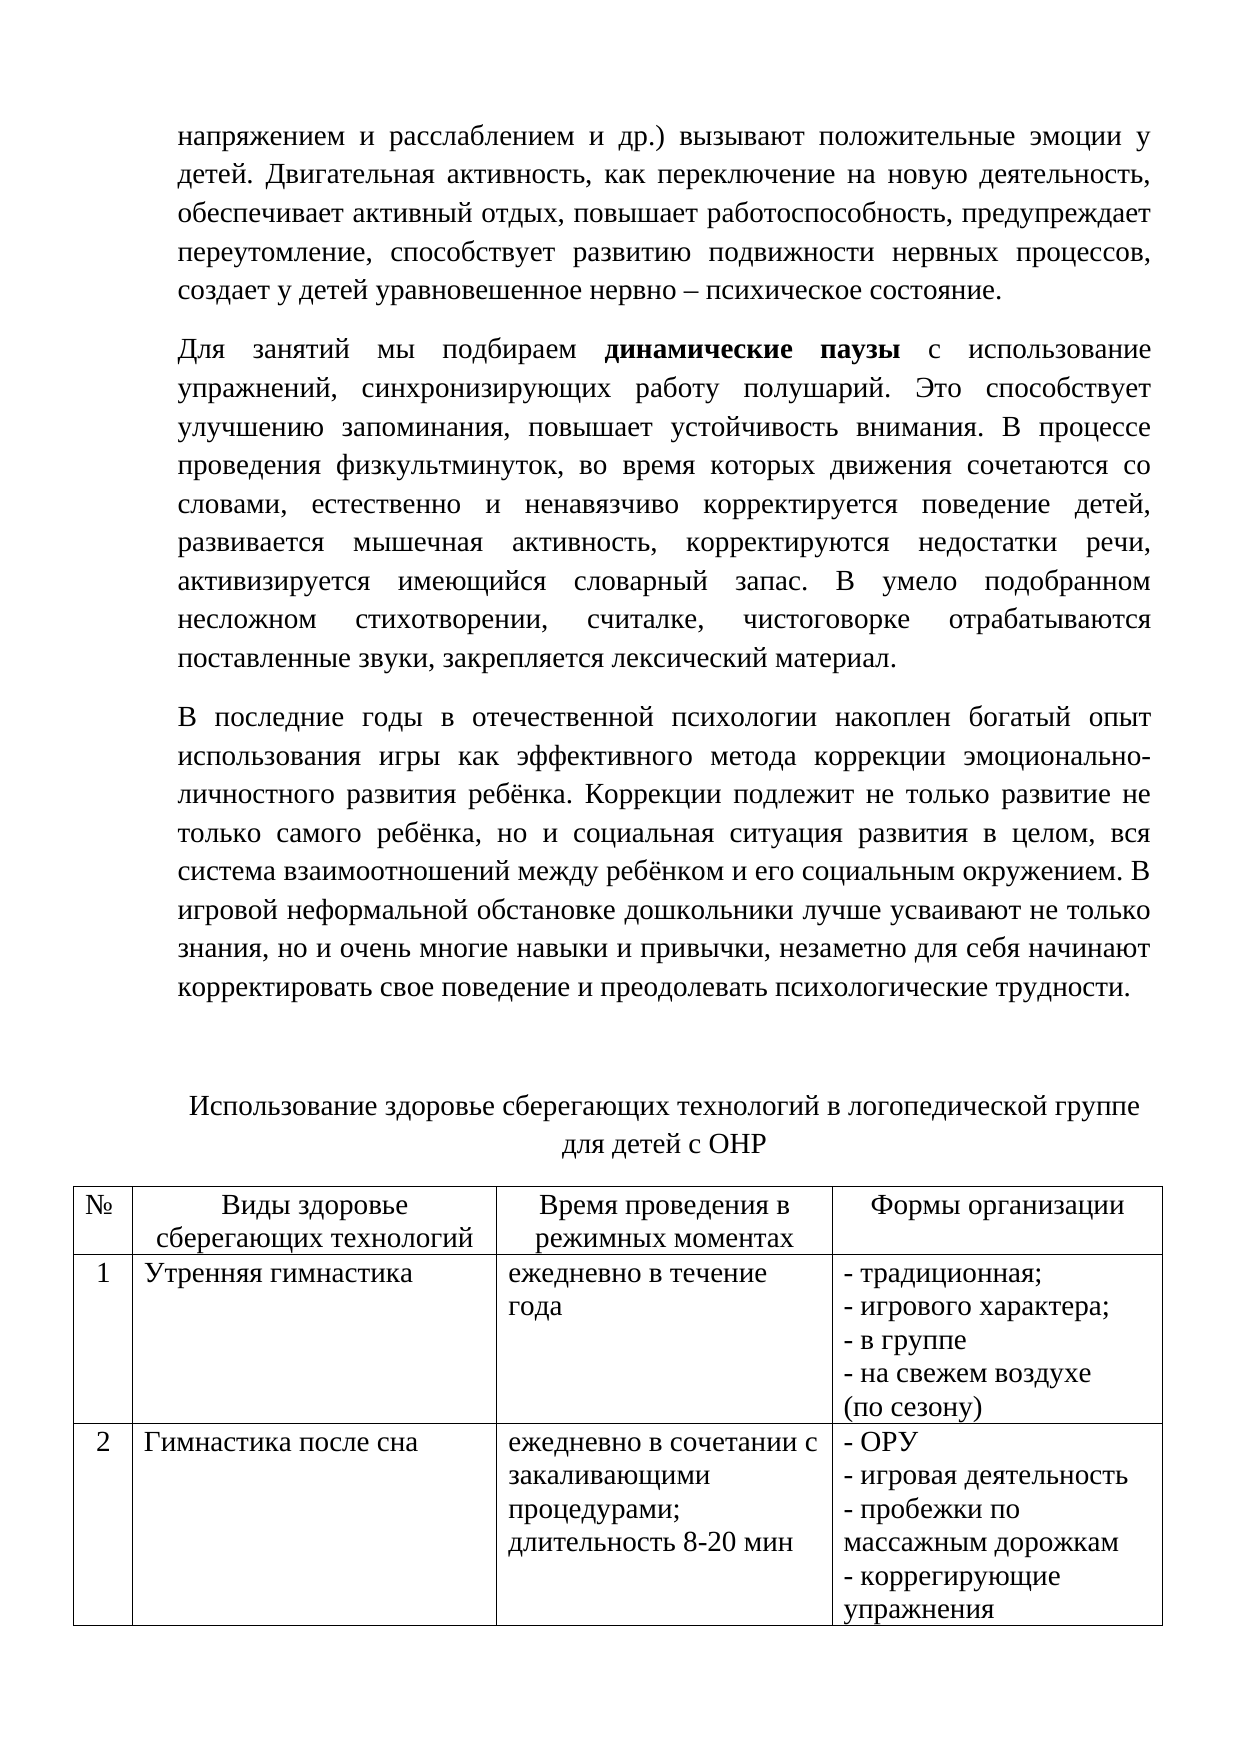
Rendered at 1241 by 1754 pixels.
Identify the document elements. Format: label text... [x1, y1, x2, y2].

table_header № [74, 1187, 132, 1254]
table_header Виды здоровье сберегающих технологий [133, 1187, 496, 1254]
text Для занятий мы подбираем динамические паузы с использование упражнений, синхронизирующих работу полушарий. Это способствует улучшению запоминания, повышает устойчивость внимания. В процессе проведения физкультминуток, во время которых движения сочетаются со словами, естественно и ненавязчиво корректируется поведение детей, развивается мышечная активность, корректируются недостатки речи, активизируется имеющийся словарный запас. В умело подобранном несложном стихотворении, считалке, чистоговорке отрабатываются поставленные звуки, закрепляется лексический материал. [177, 332, 1152, 673]
table_header Время проведения в режимных моментах [497, 1187, 832, 1254]
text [177, 118, 1152, 306]
table_cell Утренняя гимнастика [133, 1255, 496, 1423]
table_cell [133, 1424, 496, 1625]
table_cell 1 [74, 1255, 132, 1423]
text Использование здоровье сберегающих технологий в логопедической группе для детей с ОНР [177, 1088, 1152, 1160]
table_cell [497, 1424, 832, 1625]
table_cell 2 [74, 1424, 132, 1625]
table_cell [833, 1424, 1162, 1625]
table_cell ежедневно в течение года [497, 1255, 832, 1423]
table_cell - традиционная; - игрового характера; - в группе - на свежем воздухе (по сезону) [833, 1255, 1162, 1423]
table_header Формы организации [833, 1187, 1162, 1254]
text В последние годы в отечественной психологии накоплен богатый опыт использования игры как эффективного метода коррекции эмоционально-личностного развития ребёнка. Коррекции подлежит не только развитие не только самого ребёнка, но и социальная ситуация развития в целом, вся система взаимоотношений между ребёнком и его социальным окружением. В игровой неформальной обстановке дошкольники лучше усваивают не только знания, но и очень многие навыки и привычки, незаметно для себя начинают корректировать свое поведение и преодолевать психологические трудности. [177, 699, 1152, 1003]
